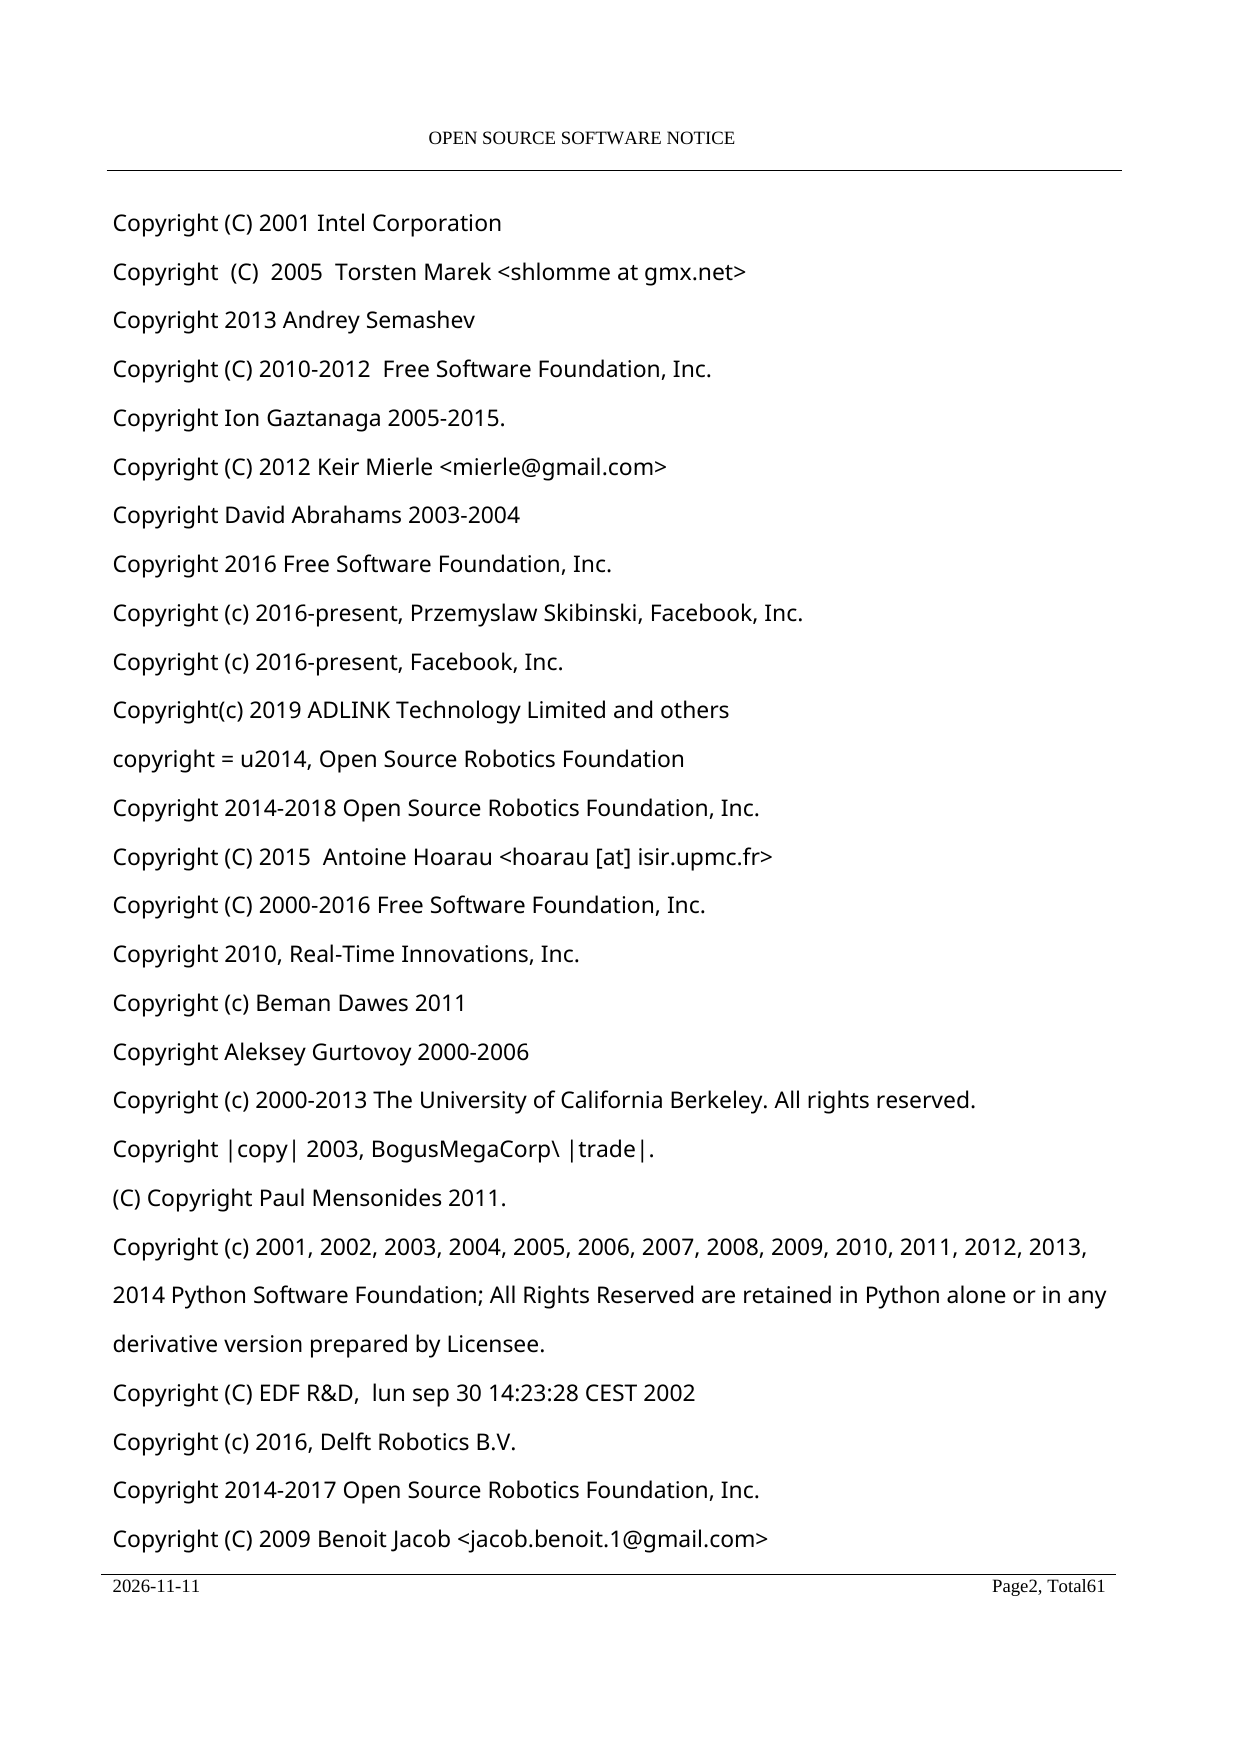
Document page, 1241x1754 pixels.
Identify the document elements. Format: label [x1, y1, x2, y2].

text [112, 206, 1128, 1555]
